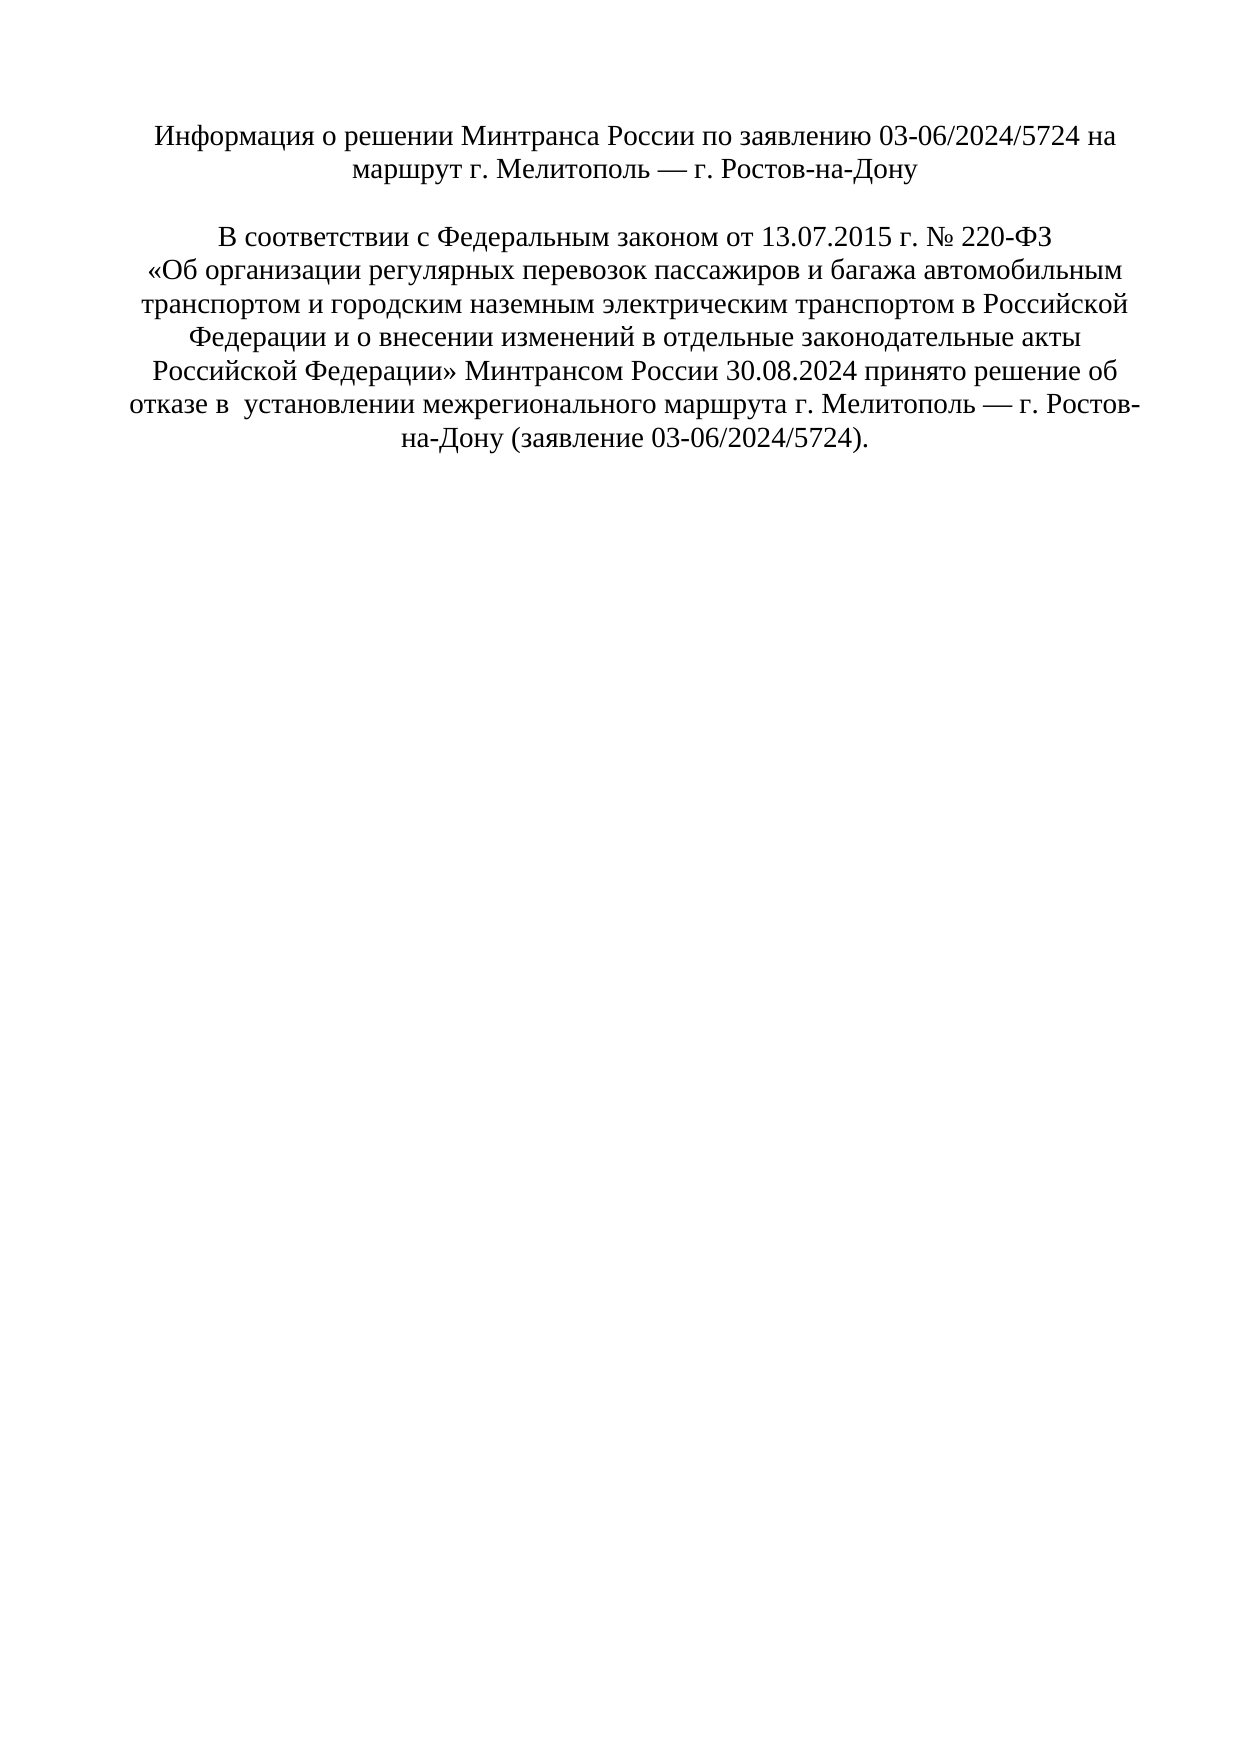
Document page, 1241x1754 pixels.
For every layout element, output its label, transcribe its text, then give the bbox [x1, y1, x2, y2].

text Информация о решении Минтранса России по заявлению 03-06/2024/5724 на маршрут г. Мелитополь — г. Ростов-на-Дону [118, 118, 1152, 185]
text В соответствии с Федеральным законом от 13.07.2015 г. № 220-ФЗ «Об организации регулярных перевозок пассажиров и багажа автомобильным транспортом и городским наземным электрическим транспортом в Российской Федерации и о внесении изменений в отдельные законодательные акты Российской Федерации» Минтрансом России 30.08.2024 принято решение об отказе в установлении межрегионального маршрута г. Мелитополь — г. Ростов-на-Дону (заявление 03-06/2024/5724). [118, 219, 1152, 453]
